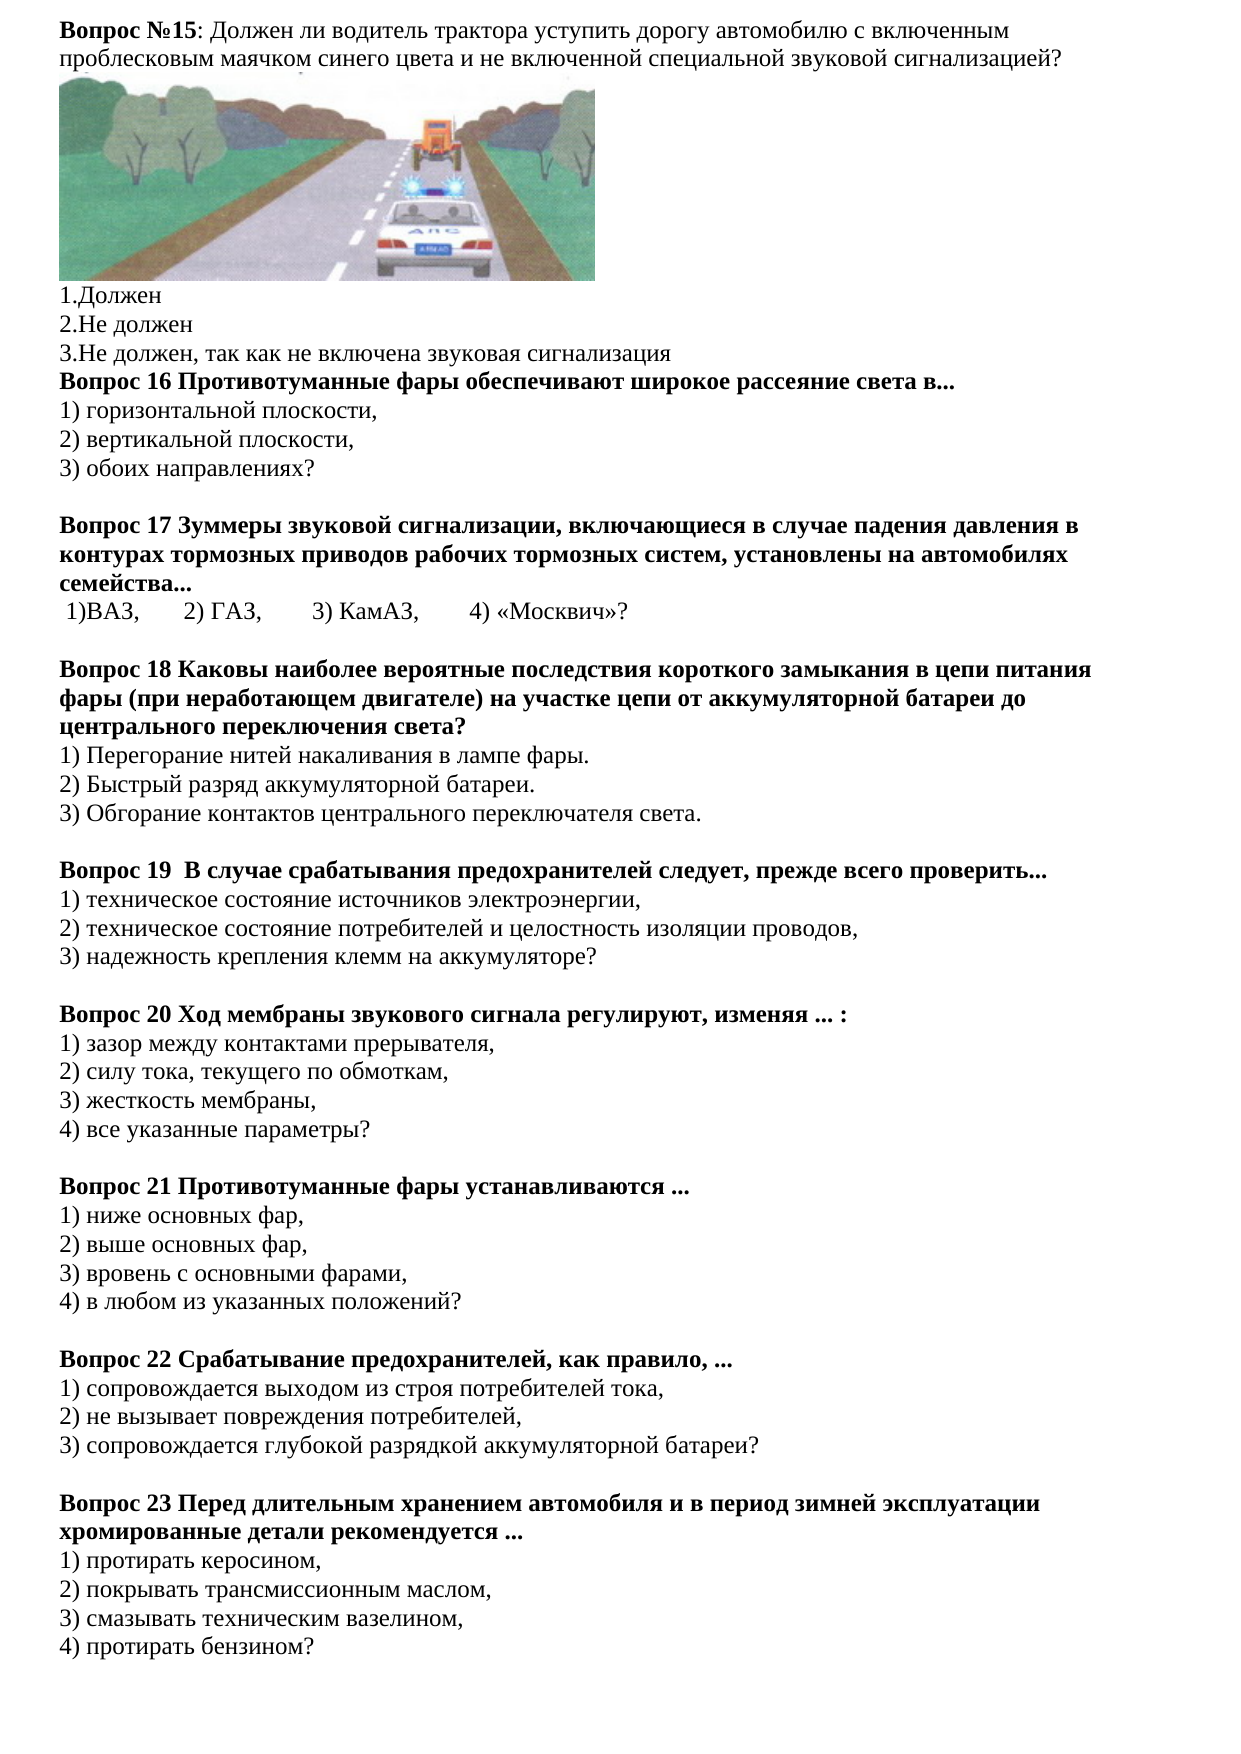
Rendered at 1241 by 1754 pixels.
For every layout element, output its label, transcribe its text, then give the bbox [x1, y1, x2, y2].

text 3) смазывать техническим вазелином, [59, 1603, 1152, 1631]
text Вопрос 19 В случае срабатывания предохранителей следует, прежде всего проверить... [59, 855, 1152, 884]
text 4) в любом из указанных положений? [59, 1286, 1152, 1315]
text 1) техническое состояние источников электроэнергии, [59, 884, 1152, 913]
text 3) обоих направлениях? [59, 453, 1152, 481]
text Вопрос 16 Противотуманные фары обеспечивают широкое рассеяние света в... [59, 366, 1152, 395]
text 3) надежность крепления клемм на аккумуляторе? [59, 941, 1152, 970]
text 1) сопровождается выходом из строя потребителей тока, [59, 1373, 1152, 1401]
picture [59, 72, 595, 281]
text 2) техническое состояние потребителей и целостность изоляции проводов, [59, 913, 1152, 941]
text Вопрос 17 Зуммеры звуковой сигнализации, включающиеся в случае падения давления в контурах тормозных приводов рабочих тормозных систем, установлены на автомобилях семейства... [59, 510, 1152, 596]
text Вопрос 20 Ход мембраны звукового сигнала регулируют, изменяя ... : [59, 999, 1152, 1028]
text 2) не вызывает повреждения потребителей, [59, 1401, 1152, 1430]
text 2) покрывать трансмиссионным маслом, [59, 1574, 1152, 1603]
text Вопрос 21 Противотуманные фары устанавливаются ... [59, 1171, 1152, 1200]
text 1.Должен [59, 280, 1152, 309]
text Вопрос 18 Каковы наиболее вероятные последствия короткого замыкания в цепи питания фары (при неработающем двигателе) на участке цепи от аккумуляторной батареи до центрального переключения света? [59, 654, 1152, 740]
text 1) протирать керосином, [59, 1545, 1152, 1574]
text 1) горизонтальной плоскости, [59, 395, 1152, 424]
text 2) силу тока, текущего по обмоткам, [59, 1056, 1152, 1085]
text 3) сопровождается глубокой разрядкой аккумуляторной батареи? [59, 1430, 1152, 1459]
text 1)ВАЗ, 2) ГАЗ, 3) КамАЗ, 4) «Москвич»? [59, 596, 1152, 625]
text 1) Перегорание нитей накаливания в лампе фары. [59, 740, 1152, 769]
text 2) выше основных фар, [59, 1229, 1152, 1258]
text 2) вертикальной плоскости, [59, 424, 1152, 453]
text 3) вровень с основными фарами, [59, 1258, 1152, 1286]
text 3.Не должен, так как не включена звуковая сигнализация [59, 338, 1152, 366]
text 1) зазор между контактами прерывателя, [59, 1028, 1152, 1056]
text 4) все указанные параметры? [59, 1114, 1152, 1143]
text 2.Не должен [59, 309, 1152, 338]
text 4) протирать бензином? [59, 1631, 1152, 1660]
text 1) ниже основных фар, [59, 1200, 1152, 1229]
text 2) Быстрый разряд аккумуляторной батареи. [59, 769, 1152, 798]
text 3) жесткость мембраны, [59, 1085, 1152, 1114]
text Вопрос №15: Должен ли водитель трактора уступить дорогу автомобилю с включенным проблесковым маячком синего цвета и не включенной специальной звуковой сигнализацией? [59, 15, 1152, 72]
text Вопрос 22 Срабатывание предохранителей, как правило, ... [59, 1344, 1152, 1373]
text 3) Обгорание контактов центрального переключателя света. [59, 798, 1152, 826]
text Вопрос 23 Перед длительным хранением автомобиля и в период зимней эксплуатации хромированные детали рекомендуется ... [59, 1488, 1152, 1545]
